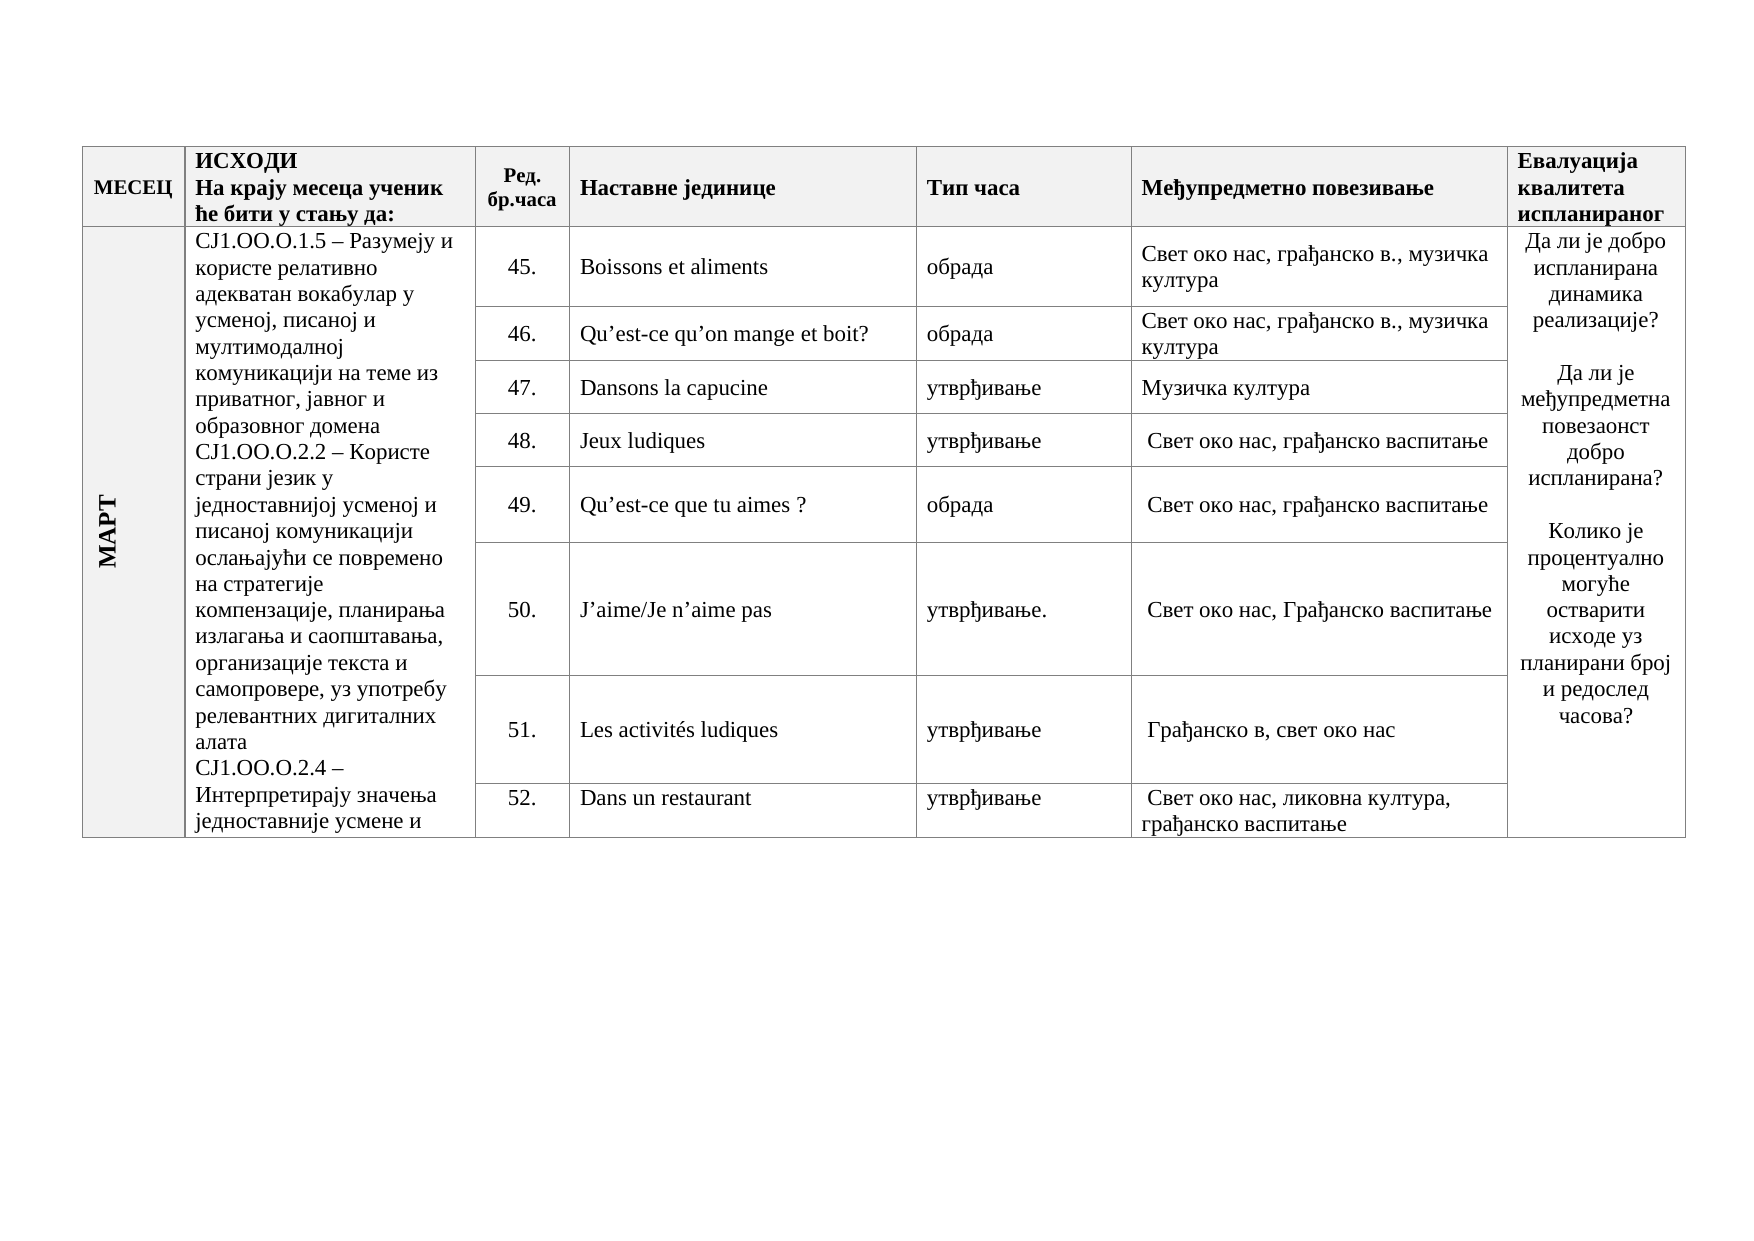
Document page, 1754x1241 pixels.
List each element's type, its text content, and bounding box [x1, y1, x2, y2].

table_cell Свет око нас, грађанско васпитање [1132, 467, 1507, 542]
table_cell 50. [476, 543, 569, 675]
table_header Међупредметно повезивање [1132, 147, 1507, 226]
table_cell Свет око нас, ликовна култура, грађанско васпитање [1132, 784, 1507, 837]
table_cell Les activités ludiques [570, 676, 916, 783]
table_cell oбрада [917, 467, 1131, 542]
table_header Евалуација квалитета испланираног [1508, 147, 1685, 226]
table_cell Dansons la capucine [570, 361, 916, 413]
table_cell Грађанско в, свет око нас [1132, 676, 1507, 783]
table_cell Да ли је добро испланирана динамика реализације? Да ли је међупредметна повезаонст добро испланирана? Колико је процентуално могуће остварити исходе уз планирани број и редослед часова? [1508, 227, 1685, 837]
table_cell Qu’est-ce qu’on mange et boit? [570, 307, 916, 360]
table_cell Свет око нас, Грађанско васпитање [1132, 543, 1507, 675]
table_header МЕСЕЦ [83, 147, 184, 226]
table_cell утврђивање. [917, 543, 1131, 675]
table_cell обрада [917, 227, 1131, 306]
table_cell 52. [476, 784, 569, 837]
table_cell утврђивање [917, 361, 1131, 413]
table_cell обрада [917, 307, 1131, 360]
table_header Тип часа [917, 147, 1131, 226]
table_cell Свет око нас, грађанско в., музичка култура [1132, 227, 1507, 306]
table_cell Jeux ludiques [570, 414, 916, 466]
table_cell 46. [476, 307, 569, 360]
table_cell 45. [476, 227, 569, 306]
table_cell 51. [476, 676, 569, 783]
table_cell утврђивање [917, 676, 1131, 783]
table_cell Свет око нас, грађанско в., музичка култура [1132, 307, 1507, 360]
table_cell 47. [476, 361, 569, 413]
table_cell утврђивање [917, 784, 1131, 837]
table_cell МАРТ [83, 227, 184, 837]
table_cell Boissons et aliments [570, 227, 916, 306]
table_cell J’aime/Je n’aime pas [570, 543, 916, 675]
table_cell Qu’est-ce que tu aimes ? [570, 467, 916, 542]
table_header ИСХОДИ На крају месеца ученик ће бити у стању да: [186, 147, 475, 226]
table_cell 48. [476, 414, 569, 466]
table_header Ред. бр.часа [476, 147, 569, 226]
table_cell СЈ1.ОO.О.1.5 – Разумеју и користе релативно адекватан вокабулар у усменој, писаној и мултимодалној комуникацији на теме из приватног, јавног и образовног домена СЈ1.ОO.О.2.2 – Користе страни језик у једноставнијој усменој и писаној комуникацији ослањајући се повремено на стратегије компензације, планирања излагања и саопштавања, организације текста и самопровере, уз употребу релевантних дигиталних алата СЈ1.ОO.О.2.4 – Интерпретирају значења једноставније усмене и писане поруке у вези са блиским, познатим и узрасно примереним темама, постављају основне хипотезе и изводе закључке о комуникативној намери, ослањајући се на невербалну комуникацију, односно на карактеристике текста СЈ1.ОO.О.2.5 – Успостављају интеркултурну комуникацију и размењују основне информације и ставове, као и лична уверења у вези са културом свакодневице, уз примену вишејезичних ресурса и уважавање фреквентнијих правила учтивости СЈ1.ОO.С.1.7 – Поседују знања у вези са властитом и културама језикâ које уче, разумеју и објашњавају важније појаве и процесе из свакодневне културе и традиције о којима се обавештавају усменим, писаним и дигиталним путем [186, 227, 475, 837]
table_cell Музичка култура [1132, 361, 1507, 413]
table_cell Свет око нас, грађанско васпитање [1132, 414, 1507, 466]
table_header Наставне јединице [570, 147, 916, 226]
table_cell 49. [476, 467, 569, 542]
table_cell утврђивање [917, 414, 1131, 466]
table_cell Dans un restaurant [570, 784, 916, 837]
